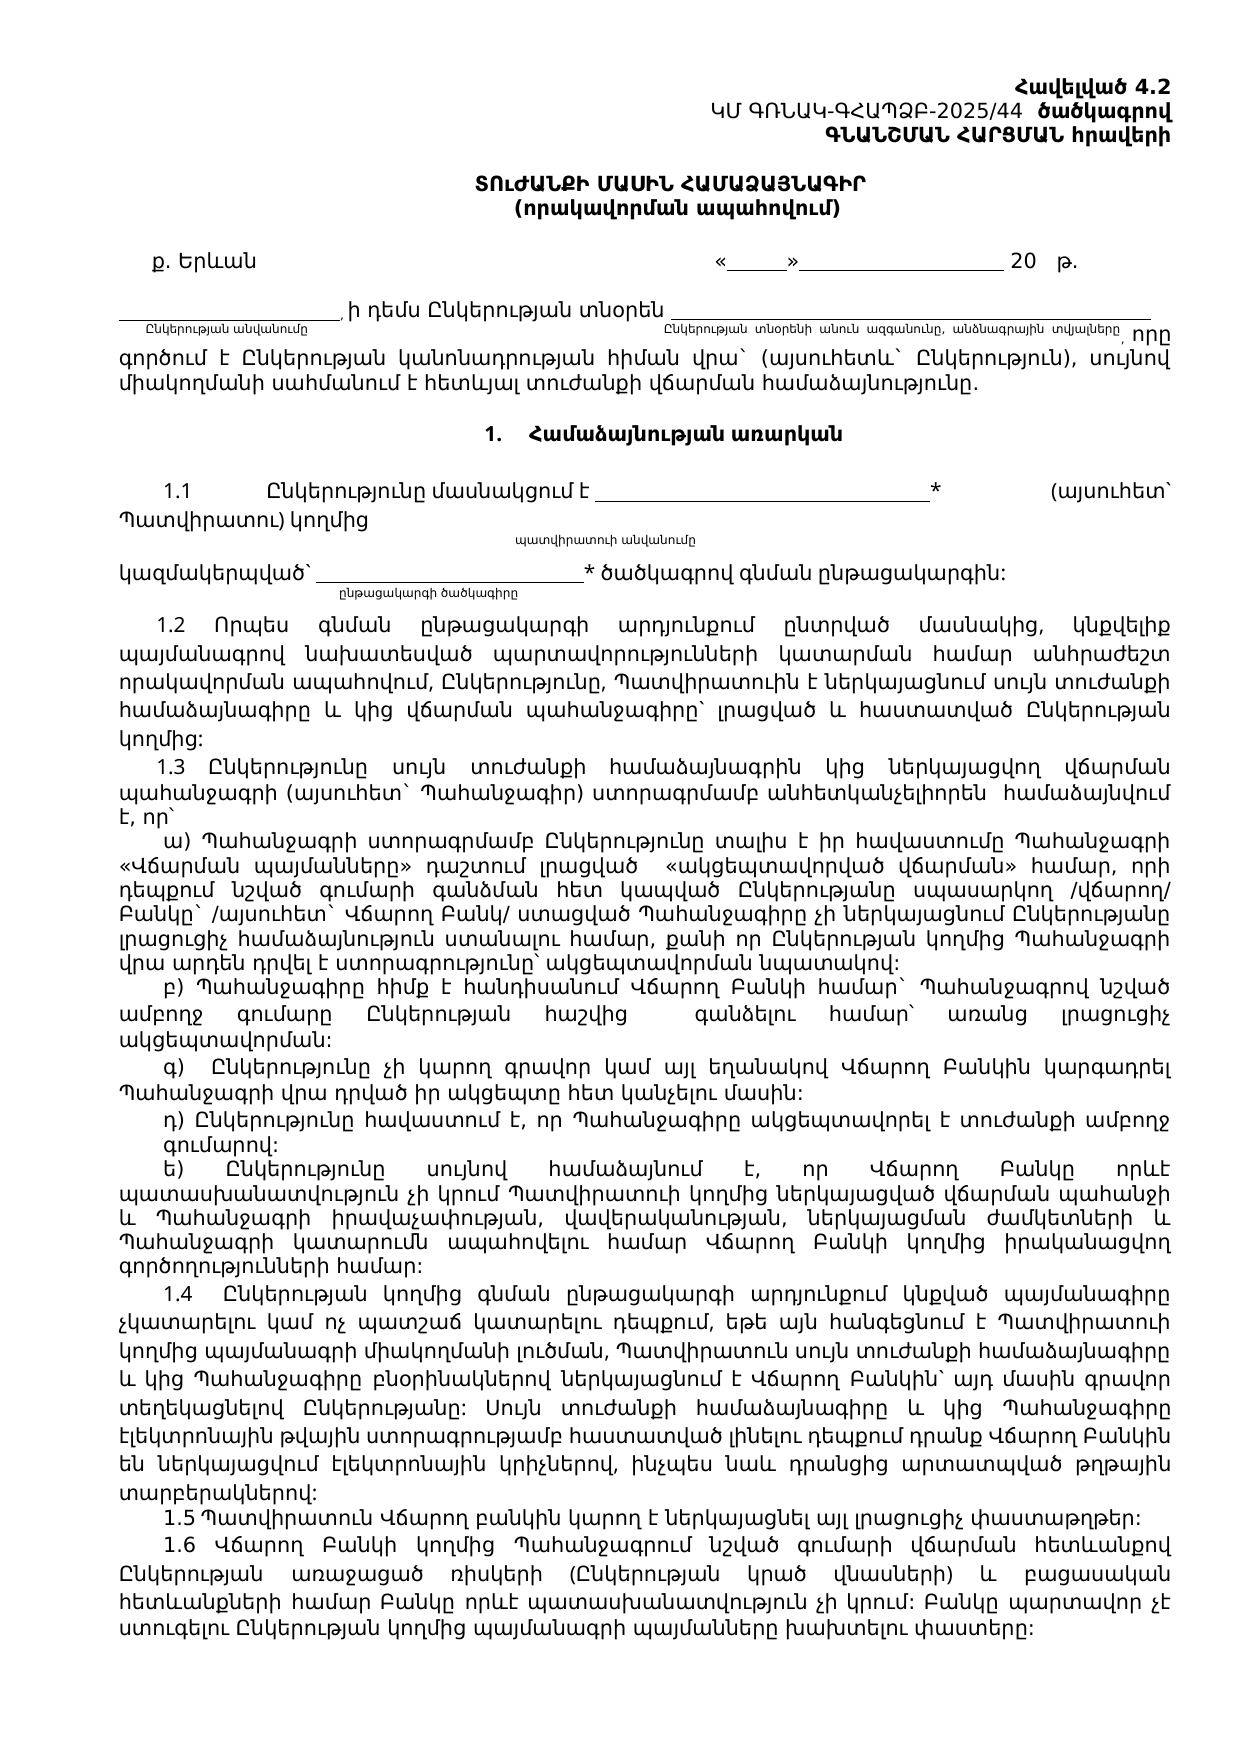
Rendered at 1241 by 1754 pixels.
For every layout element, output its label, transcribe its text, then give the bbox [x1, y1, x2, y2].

list Ընկերությունը մասնակցում է * (այսուհետ` Պատվիրատու) կողմից [118, 476, 1171, 533]
text ԳՆԱՆՇՄԱՆ ՀԱՐՑՄԱՆ հրավերի [118, 123, 1171, 148]
text ԿՄ ԳՌՆԱԿ-ԳՀԱՊՁԲ-2025/44 ծածկագրով [118, 99, 1171, 123]
text 1.2 Որպես գնման ընթացակարգի արդյունքում ընտրված մասնակից, կնքվելիք պայմանագրով նախատեսված պարտավորությունների կատարման համար անհրաժեշտ որակավորման ապահովում, Ընկերությունը, Պատվիրատուին է ներկայացնում սույն տուժանքի համաձայնագիրը և կից վճարման պահանջագիրը` լրացված և հաստատված Ընկերության կողմից: [118, 610, 1171, 752]
text պատվիրատուի անվանումը [163, 533, 1171, 558]
text դ) Ընկերությունը հավաստում է, որ Պահանջագիրը ակցեպտավորել է տուժանքի ամբողջ գումարով: [163, 1105, 1171, 1157]
text գ) Ընկերությունը չի կարող գրավոր կամ այլ եղանակով Վճարող Բանկին կարգադրել Պահանջագրի վրա դրված իր ակցեպտը հետ կանչելու մասին: [118, 1052, 1171, 1105]
text ա) Պահանջագրի ստորագրմամբ Ընկերությունը տալիս է իր հավաստումը Պահանջագրի «Վճարման պայմանները» դաշտում լրացված «ակցեպտավորված վճարման» համար, որի դեպքում նշված գումարի գանձման հետ կապված Ընկերությանը սպասարկող /վճարող/ Բանկը` /այսուհետ` Վճարող Բանկ/ ստացված Պահանջագիրը չի ներկայացնում Ընկերությանը լրացուցիչ համաձայնություն ստանալու համար, քանի որ Ընկերության կողմից Պահանջագրի վրա արդեն դրվել է ստորագրությունը՝ ակցեպտավորման նպատակով: [118, 829, 1171, 975]
text (որակավորման ապահովում) [118, 196, 1171, 221]
text կազմակերպված` * ծածկագրով գնման ընթացակարգին: [118, 558, 1171, 586]
text ընթացակարգի ծածկագիրը [163, 586, 1171, 610]
text Հավելված 4.2 [118, 75, 1171, 99]
text Ընկերության անվանումը Ընկերության տնօրենի անուն ազգանունը, անձնագրային տվյալները, որը գործում է Ընկերության կանոնադրության հիման վրա` (այսուհետև` Ընկերություն), սույնով միակողմանի սահմանում է հետևյալ տուժանքի վճարման համաձայնությունը. [118, 322, 1171, 395]
text ք. Երևան « » 20 թ. [118, 249, 1171, 274]
text ե) Ընկերությունը սույնով համաձայնում է, որ Վճարող Բանկը որևէ պատասխանատվություն չի կրում Պատվիրատուի կողմից ներկայացված վճարման պահանջի և Պահանջագրի իրավաչափության, վավերականության, ներկայացման ժամկետների և Պահանջագրի կատարումն ապահովելու համար Վճարող Բանկի կողմից իրականացվող գործողությունների համար: [118, 1157, 1171, 1279]
text 1.3 Ընկերությունը սույն տուժանքի համաձայնագրին կից ներկայացվող վճարման պահանջագրի (այսուհետ` Պահանջագիր) ստորագրմամբ անհետկանչելիորեն համաձայնվում է, որ՝ [118, 752, 1171, 829]
text 1.6 Վճարող Բանկի կողմից Պահանջագրում նշված գումարի վճարման հետևանքով Ընկերության առաջացած ռիսկերի (Ընկերության կրած վնասների) և բացասական հետևանքների համար Բանկը որևէ պատասխանատվություն չի կրում: Բանկը պարտավոր չէ ստուգելու Ընկերության կողմից պայմանագրի պայմանները խախտելու փաստերը: [118, 1531, 1171, 1640]
text ՏՈւԺԱՆՔԻ ՄԱՍԻՆ ՀԱՄԱՁԱՅՆԱԳԻՐ [118, 172, 1171, 196]
list Համաձայնության առարկան [156, 419, 1171, 448]
text , ի դեմս Ընկերության տնօրեն [118, 298, 1171, 322]
text բ) Պահանջագիրը հիմք է հանդիսանում Վճարող Բանկի համար` Պահանջագրով նշված ամբողջ գումարը Ընկերության հաշվից գանձելու համար՝ առանց լրացուցիչ ակցեպտավորման: [118, 975, 1171, 1052]
list Պատվիրատուն Վճարող բանկին կարող է ներկայացնել այլ լրացուցիչ փաստաթղթեր: [163, 1506, 1171, 1531]
text 1.4 Ընկերության կողմից գնման ընթացակարգի արդյունքում կնքված պայմանագիրը չկատարելու կամ ոչ պատշաճ կատարելու դեպքում, եթե այն հանգեցնում է Պատվիրատուի կողմից պայմանագրի միակողմանի լուծման, Պատվիրատուն սույն տուժանքի համաձայնագիրը և կից Պահանջագիրը բնօրինակներով ներկայացնում է Վճարող Բանկին` այդ մասին գրավոր տեղեկացնելով Ընկերությանը: Սույն տուժանքի համաձայնագիրը և կից Պահանջագիրը էլեկտրոնային թվային ստորագրությամբ հաստատված լինելու դեպքում դրանք Վճարող Բանկին են ներկայացվում էլեկտրոնային կրիչներով, ինչպես նաև դրանցից արտատպված թղթային տարբերակներով: [118, 1279, 1171, 1506]
